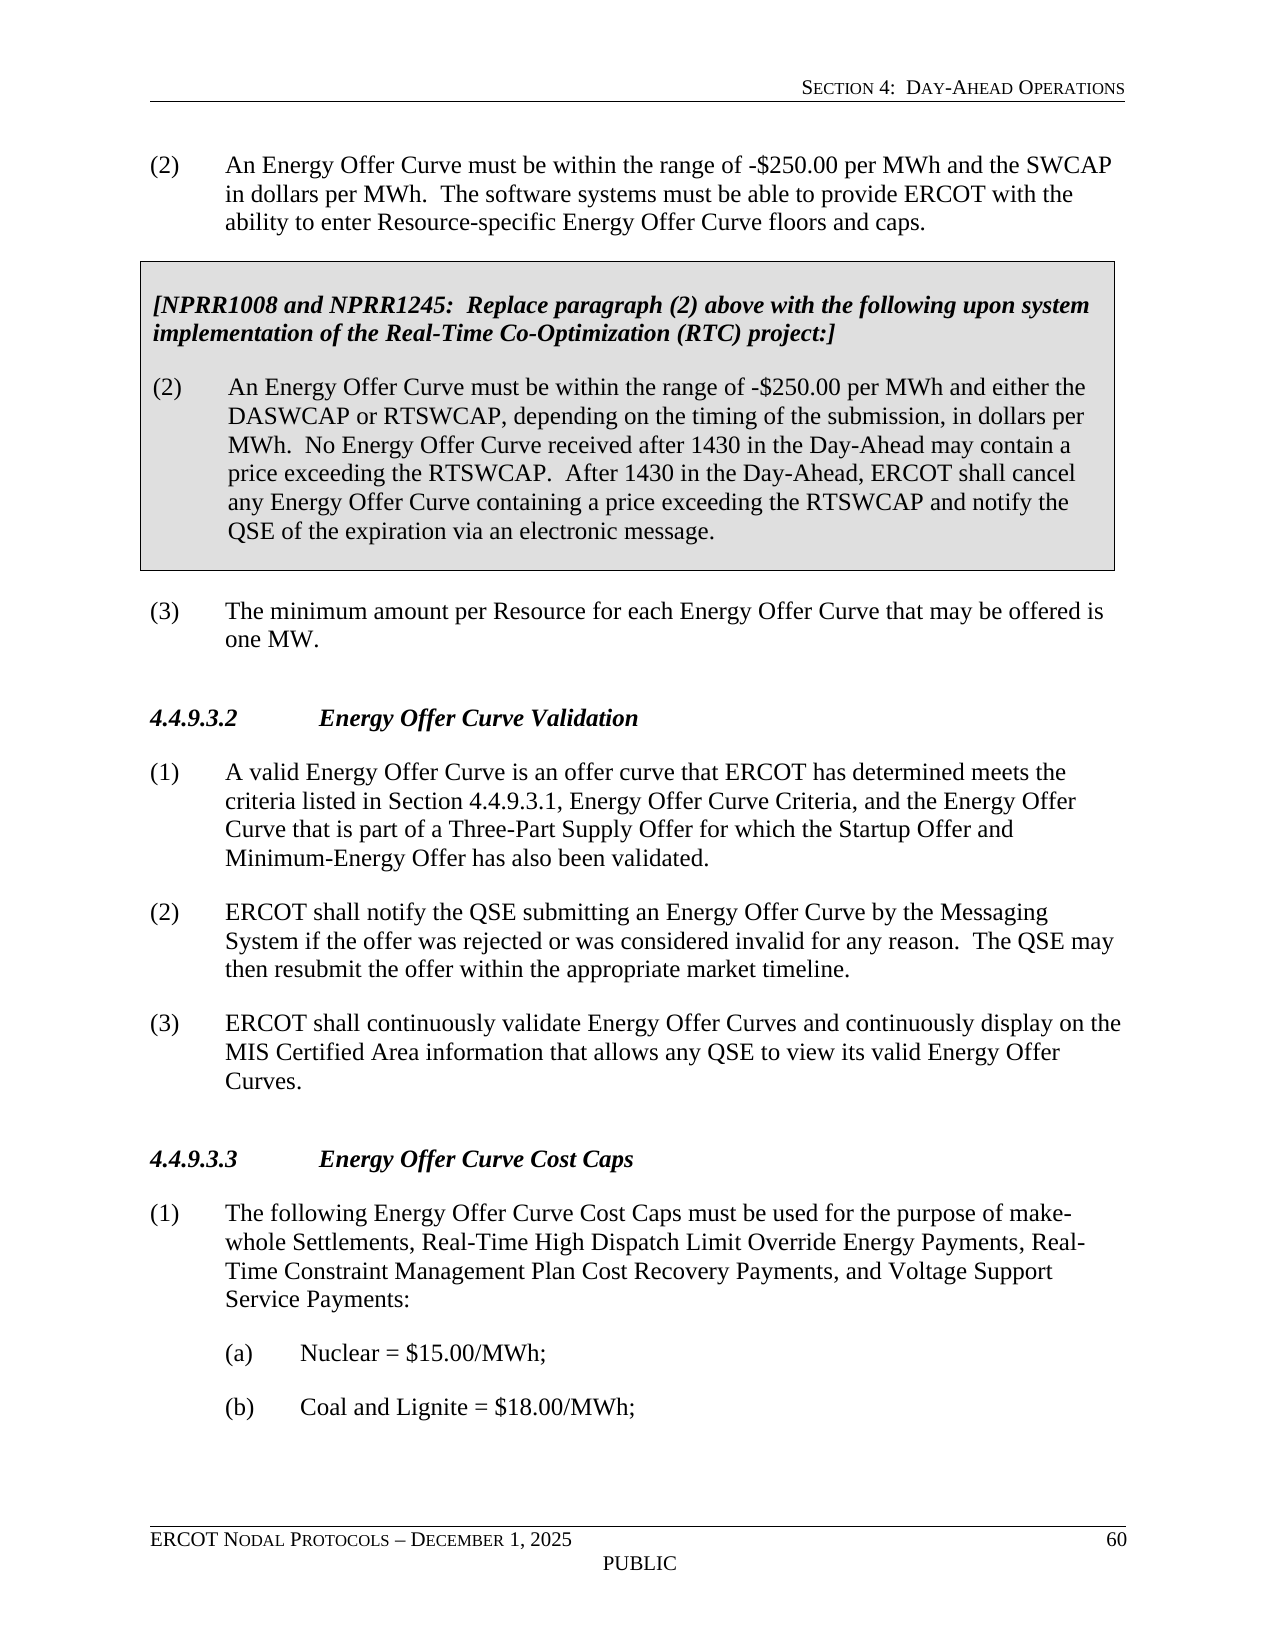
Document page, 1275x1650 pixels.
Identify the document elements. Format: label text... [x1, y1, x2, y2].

text 4.4.9.3.2 Energy Offer Curve Validation [150, 703, 1125, 732]
table_header [NPRR1008 and NPRR1245: Replace paragraph (2) above with the following upon system implementation of the Real-Time Co-Optimization (RTC) project:] (2) An Energy Offer Curve must be within the range of -$250.00 per MWh and either the DASWCAP or RTSWCAP, depending on the timing of the submission, in dollars per MWh. No Energy Offer Curve received after 1430 in the Day-Ahead may contain a price exceeding the RTSWCAP. After 1430 in the Day-Ahead, ERCOT shall cancel any Energy Offer Curve containing a price exceeding the RTSWCAP and notify the QSE of the expiration via an electronic message. [141, 262, 1114, 570]
text (1) A valid Energy Offer Curve is an offer curve that ERCOT has determined meets the criteria listed in Section 4.4.9.3.1, Energy Offer Curve Criteria, and the Energy Offer Curve that is part of a Three-Part Supply Offer for which the Startup Offer and Minimum-Energy Offer has also been validated. [150, 757, 1125, 872]
text 4.4.9.3.3 Energy Offer Curve Cost Caps [150, 1144, 1125, 1173]
list (b) Coal and Lignite = $18.00/MWh; [225, 1392, 1125, 1421]
text (2) ERCOT shall notify the QSE submitting an Energy Offer Curve by the Messaging System if the offer was rejected or was considered invalid for any reason. The QSE may then resubmit the offer within the appropriate market timeline. [150, 897, 1125, 983]
list (a) Nuclear = $15.00/MWh; [225, 1338, 1125, 1367]
text (2) An Energy Offer Curve must be within the range of -$250.00 per MWh and the SWCAP in dollars per MWh. The software systems must be able to provide ERCOT with the ability to enter Resource-specific Energy Offer Curve floors and caps. [150, 150, 1125, 236]
text (3) The minimum amount per Resource for each Energy Offer Curve that may be offered is one MW. [150, 596, 1125, 653]
text (1) The following Energy Offer Curve Cost Caps must be used for the purpose of make-whole Settlements, Real-Time High Dispatch Limit Override Energy Payments, Real-Time Constraint Management Plan Cost Recovery Payments, and Voltage Support Service Payments: [150, 1198, 1125, 1313]
text (3) ERCOT shall continuously validate Energy Offer Curves and continuously display on the MIS Certified Area information that allows any QSE to view its valid Energy Offer Curves. [150, 1008, 1125, 1094]
